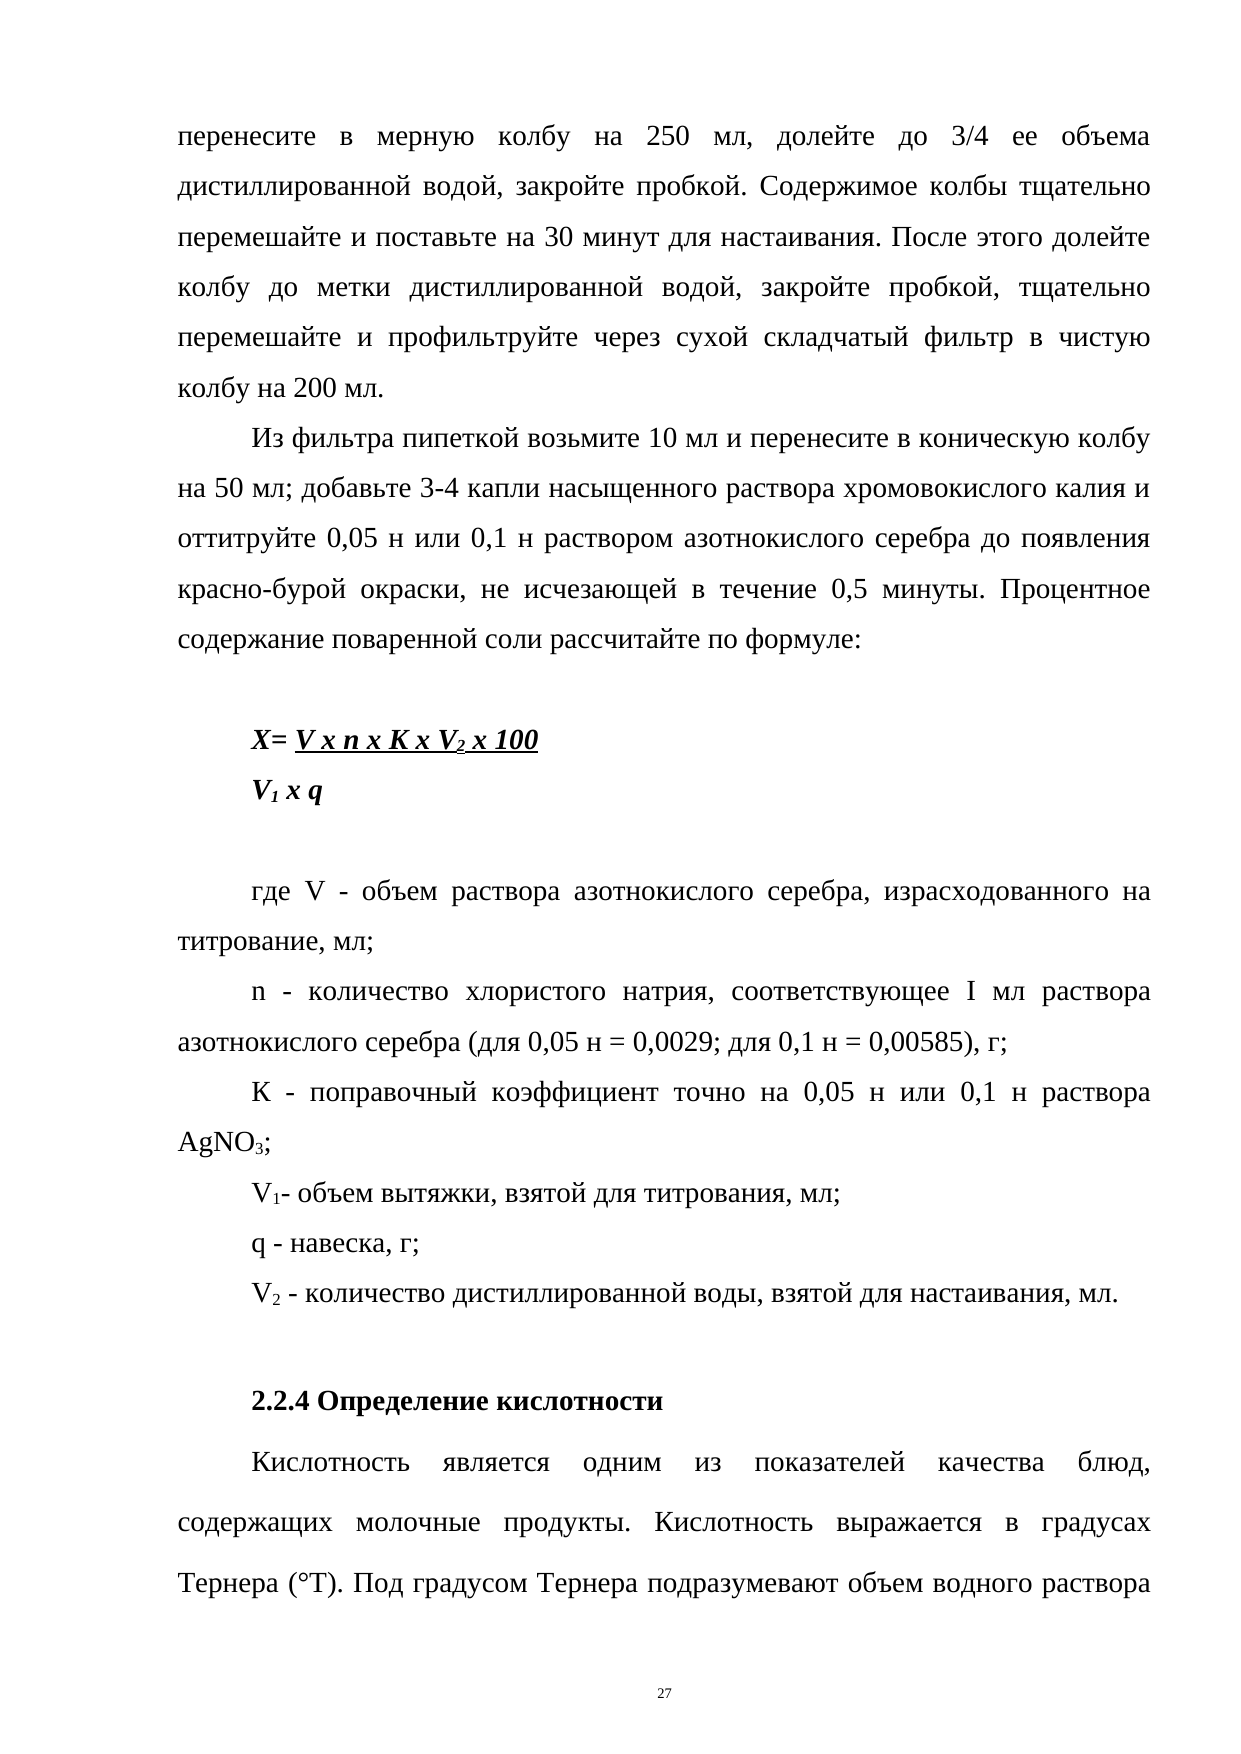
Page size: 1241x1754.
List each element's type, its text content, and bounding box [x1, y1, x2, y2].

text 2.2.4 Определение кислотности [177, 1376, 1152, 1416]
text где V - объем раствора азотнокислого серебра, израсходованного на титрование, мл; [177, 873, 1152, 957]
text Из фильтра пипеткой возьмите 10 мл и перенесите в коническую колбу на 50 мл; добавьте 3-4 капли насыщенного раствора хромовокислого калия и оттитруйте 0,05 н или 0,1 н раствором азотнокислого серебра до появления красно-бурой окраски, не исчезающей в течение 0,5 минуты. Процентное содержание поваренной соли рассчитайте по формуле: [177, 420, 1152, 655]
text V1 x q [177, 772, 1152, 806]
text X= V x n x K x V2 x 100 [177, 722, 1152, 755]
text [177, 1437, 1152, 1599]
text V2 - количество дистиллированной воды, взятой для настаивания, мл. [177, 1275, 1152, 1309]
text n - количество хлористого натрия, соответствующее I мл раствора азотнокислого серебра (для 0,05 н = 0,0029; для 0,1 н = 0,00585), г; [177, 973, 1152, 1057]
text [177, 118, 1152, 403]
text К - поправочный коэффициент точно на 0,05 н или 0,1 н раствора АgNО3; [177, 1074, 1152, 1158]
text q - навеска, г; [177, 1225, 1152, 1258]
text V1- объем вытяжки, взятой для титрования, мл; [177, 1175, 1152, 1208]
